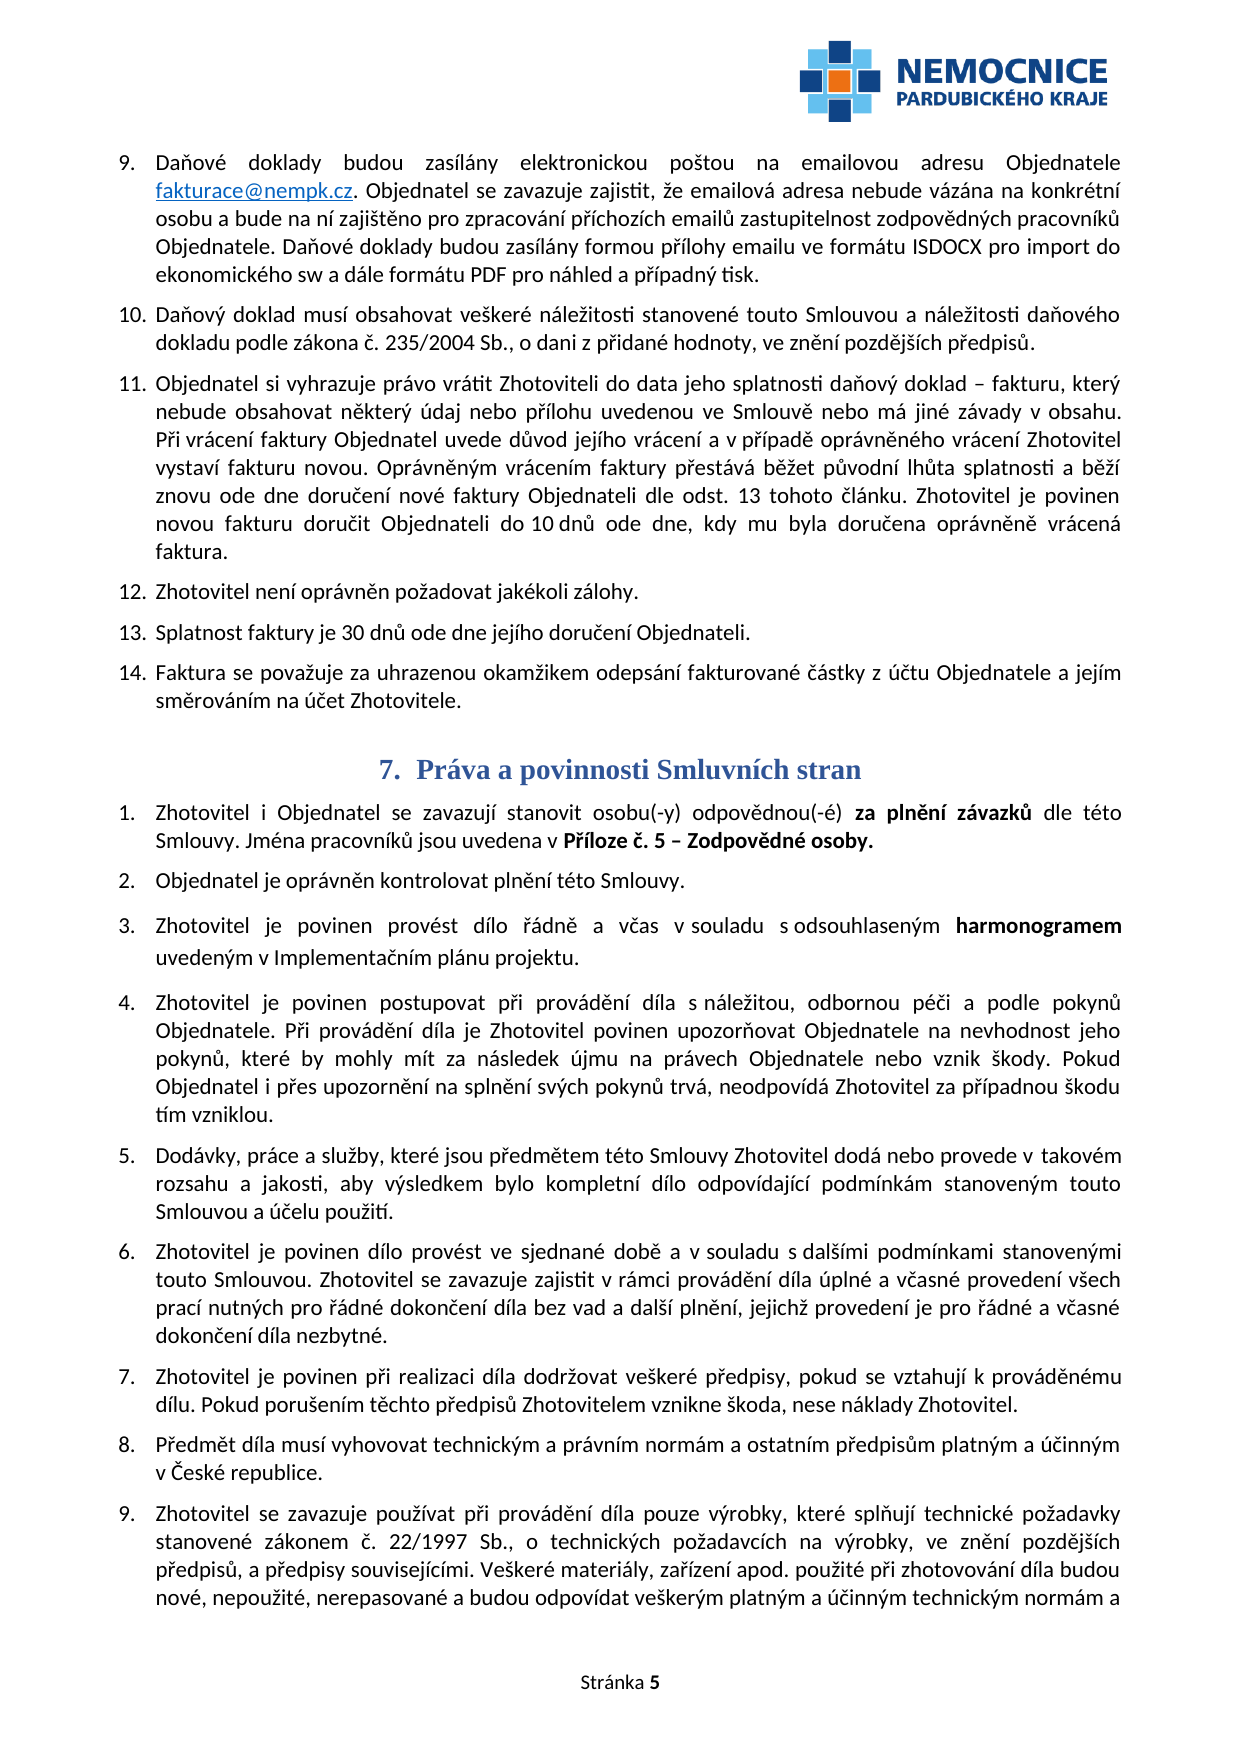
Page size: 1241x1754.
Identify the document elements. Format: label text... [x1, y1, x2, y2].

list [118, 1499, 1122, 1611]
list Předmět díla musí vyhovovat technickým a právním normám a ostatním předpisům platným a účinným v České republice. [118, 1431, 1122, 1487]
list Zhotovitel je povinen postupovat při provádění díla s náležitou, odbornou péči a podle pokynů Objednatele. Při provádění díla je Zhotovitel povinen upozorňovat Objednatele na nevhodnost jeho pokynů, které by mohly mít za následek újmu na právech Objednatele nebo vznik škody. Pokud Objednatel i přes upozornění na splnění svých pokynů trvá, neodpovídá Zhotovitel za případnou škodu tím vzniklou. [118, 988, 1122, 1128]
list Objednatel je oprávněn kontrolovat plnění této Smlouvy. [118, 867, 1122, 895]
list Zhotovitel je povinen dílo provést ve sjednané době a v souladu s dalšími podmínkami stanovenými touto Smlouvou. Zhotovitel se zavazuje zajistit v rámci provádění díla úplné a včasné provedení všech prací nutných pro řádné dokončení díla bez vad a další plnění, jejichž provedení je pro řádné a včasné dokončení díla nezbytné. [118, 1237, 1122, 1349]
list Faktura se považuje za uhrazenou okamžikem odepsání fakturované částky z účtu Objednatele a jejím směrováním na účet Zhotovitele. [118, 658, 1122, 714]
list Objednatel si vyhrazuje právo vrátit Zhotoviteli do data jeho splatnosti daňový doklad – fakturu, který nebude obsahovat některý údaj nebo přílohu uvedenou ve Smlouvě nebo má jiné závady v obsahu. Při vrácení faktury Objednatel uvede důvod jejího vrácení a v případě oprávněného vrácení Zhotovitel vystaví fakturu novou. Oprávněným vrácením faktury přestává běžet původní lhůta splatnosti a běží znovu ode dne doručení nové faktury Objednateli dle odst. 13 tohoto článku. Zhotovitel je povinen novou fakturu doručit Objednateli do 10 dnů ode dne, kdy mu byla doručena oprávněně vrácená faktura. [118, 369, 1122, 565]
list Zhotovitel i Objednatel se zavazují stanovit osobu(-y) odpovědnou(-é) za plnění závazků dle této Smlouvy. Jména pracovníků jsou uvedena v Příloze č. 5 – Zodpovědné osoby. [118, 798, 1122, 854]
list Daňový doklad musí obsahovat veškeré náležitosti stanovené touto Smlouvou a náležitosti daňového dokladu podle zákona č. 235/2004 Sb., o dani z přidané hodnoty, ve znění pozdějších předpisů. [118, 300, 1122, 356]
list Dodávky, práce a služby, které jsou předmětem této Smlouvy Zhotovitel dodá nebo provede v takovém rozsahu a jakosti, aby výsledkem bylo kompletní dílo odpovídající podmínkám stanoveným touto Smlouvou a účelu použití. [118, 1141, 1122, 1225]
list Zhotovitel je povinen provést dílo řádně a včas v souladu s odsouhlaseným harmonogramem uvedeným v Implementačním plánu projektu. [118, 911, 1122, 972]
list Zhotovitel není oprávněn požadovat jakékoli zálohy. [118, 577, 1122, 606]
list Daňové doklady budou zasílány elektronickou poštou na emailovou adresu Objednatele fakturace@nempk.cz. Objednatel se zavazuje zajistit, že emailová adresa nebude vázána na konkrétní osobu a bude na ní zajištěno pro zpracování příchozích emailů zastupitelnost zodpovědných pracovníků Objednatele. Daňové doklady budou zasílány formou přílohy emailu ve formátu ISDOCX pro import do ekonomického sw a dále formátu PDF pro náhled a případný tisk. [118, 148, 1122, 288]
subtitle Práva a povinnosti Smluvních stran [118, 752, 1122, 786]
list Splatnost faktury je 30 dnů ode dne jejího doručení Objednateli. [118, 618, 1122, 646]
picture [798, 39, 1108, 123]
list Zhotovitel je povinen při realizaci díla dodržovat veškeré předpisy, pokud se vztahují k prováděnému dílu. Pokud porušením těchto předpisů Zhotovitelem vznikne škoda, nese náklady Zhotovitel. [118, 1362, 1122, 1418]
